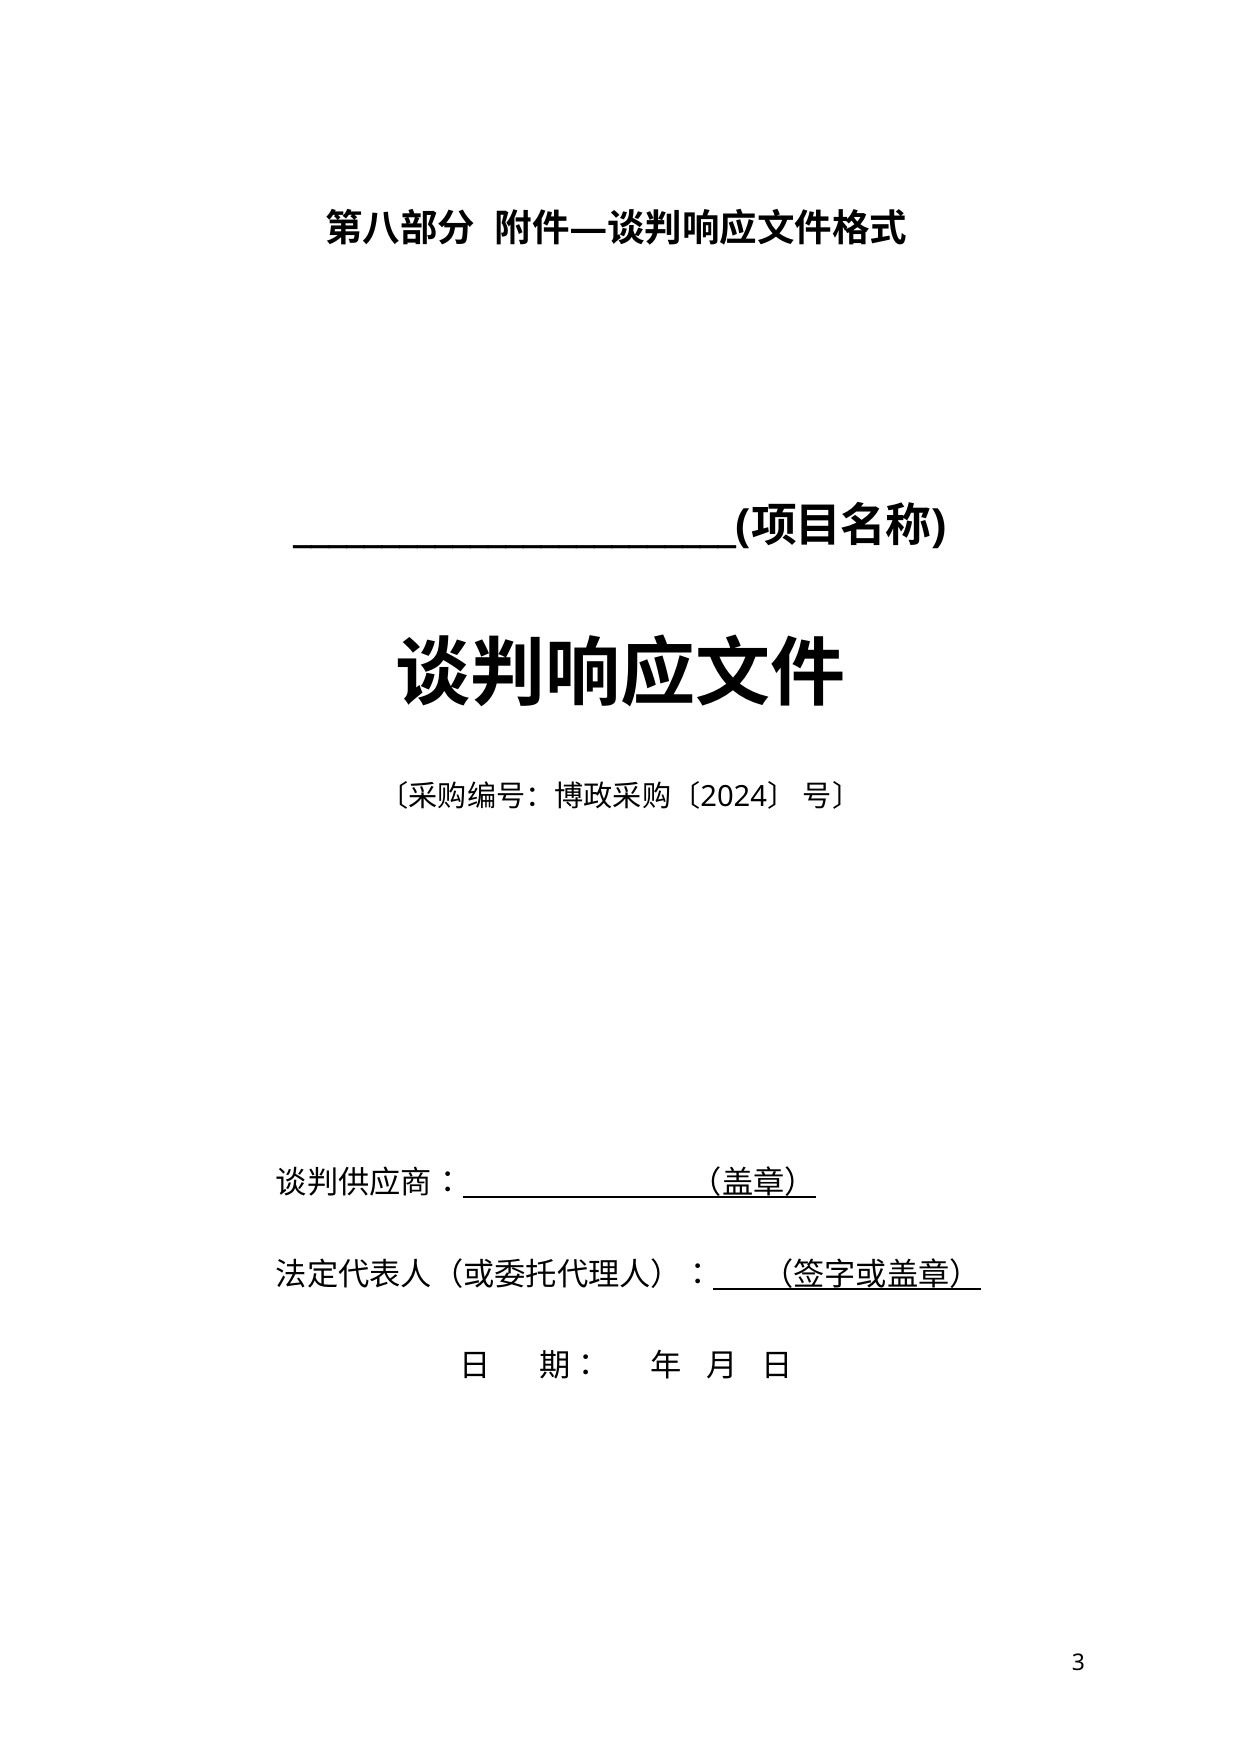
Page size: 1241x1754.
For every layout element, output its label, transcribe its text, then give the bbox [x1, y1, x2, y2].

text _________________________(项目名称) [135, 488, 1105, 555]
text 法定代表人（或委托代理人）： （签字或盖章） [216, 1248, 1105, 1294]
text 谈判供应商： （盖章） [216, 1157, 1105, 1203]
text 日 期： 年 月 日 [193, 1340, 1105, 1386]
text 第八部分 附件—谈判响应文件格式 [193, 205, 1105, 251]
text 〔采购编号：博政采购〔2024〕 号〕 [135, 772, 1105, 815]
text 谈判响应文件 [135, 619, 1105, 721]
